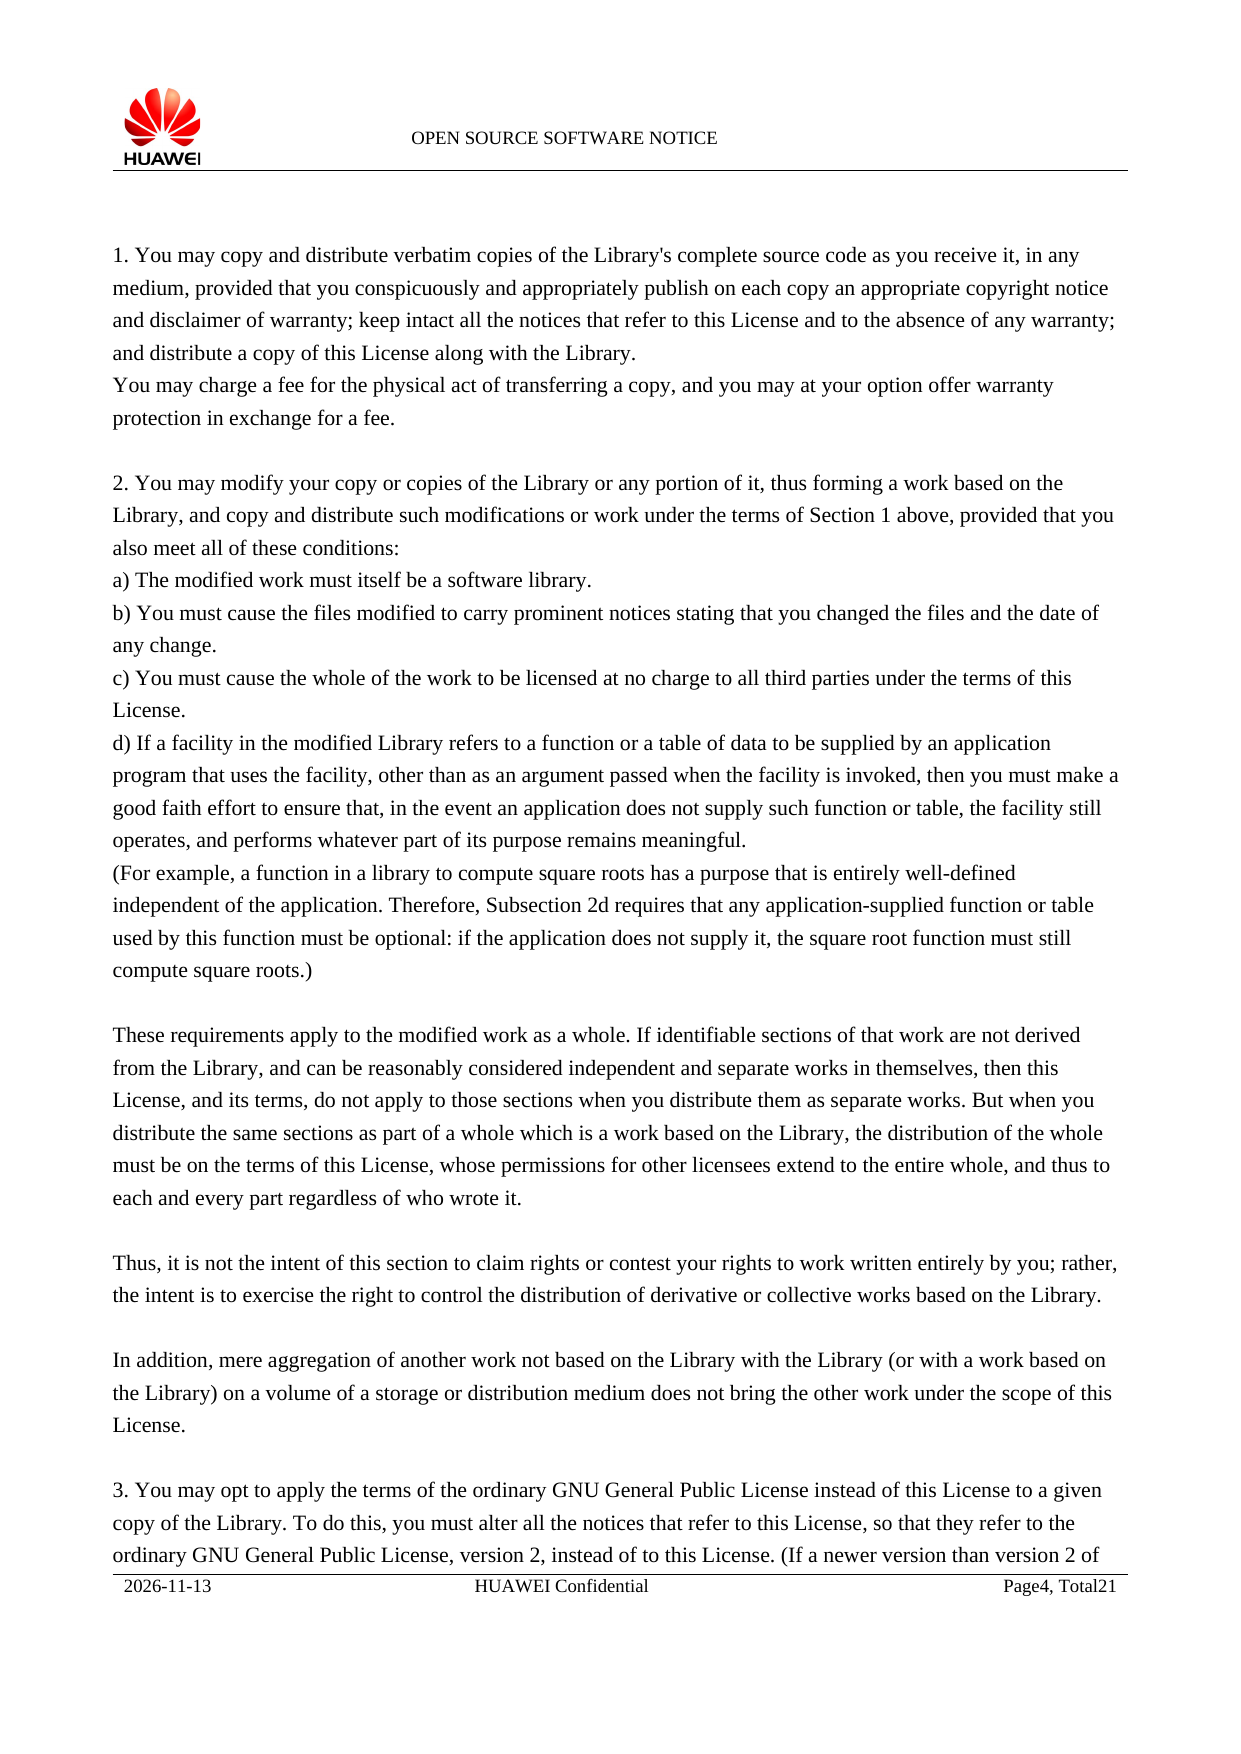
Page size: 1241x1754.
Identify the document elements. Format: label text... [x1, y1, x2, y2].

picture [124, 88, 201, 165]
